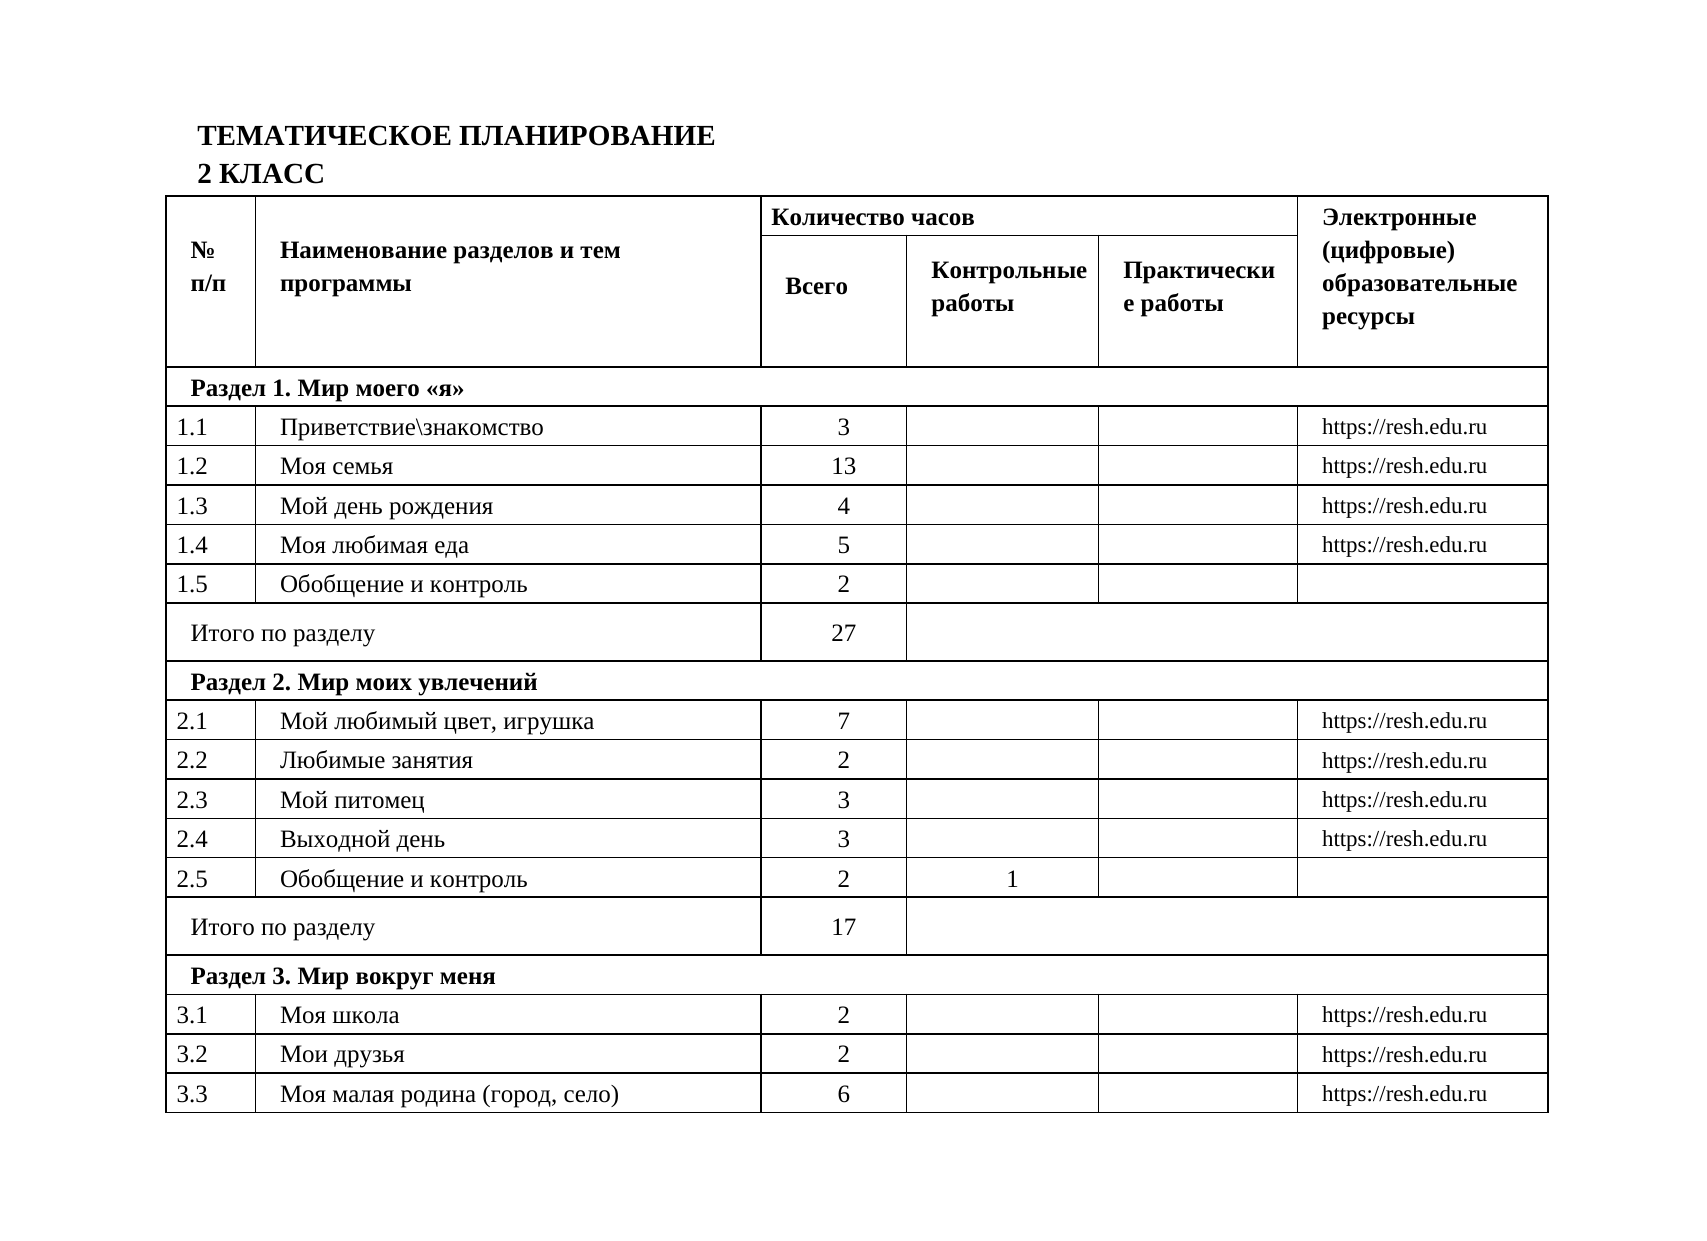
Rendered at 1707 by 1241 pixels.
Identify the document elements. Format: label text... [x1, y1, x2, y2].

table_cell Итого по разделу [167, 604, 760, 660]
table_cell [1099, 1074, 1297, 1112]
table_cell [1298, 858, 1547, 896]
table_cell [1099, 740, 1297, 778]
table_cell Контрольные работы [907, 236, 1098, 366]
table_cell Мой день рождения [256, 486, 760, 523]
table_cell https://resh.edu.ru [1298, 1074, 1547, 1112]
table_cell Практические работы [1099, 236, 1297, 366]
table_cell 3.1 [167, 995, 255, 1033]
table_cell Раздел 1. Мир моего «я» [167, 368, 1547, 405]
table_cell [907, 446, 1098, 484]
table_cell Всего [762, 236, 906, 366]
table_cell Приветствие\знакомство [256, 407, 760, 445]
table_cell 1.4 [167, 525, 255, 563]
table_cell [907, 995, 1098, 1033]
table_cell 27 [762, 604, 906, 660]
text 2 КЛАСС [190, 157, 1618, 190]
table_cell 2.5 [167, 858, 255, 896]
table_cell [907, 740, 1098, 778]
table_cell Обобщение и контроль [256, 858, 760, 896]
table_cell https://resh.edu.ru [1298, 701, 1547, 739]
table_cell 1.5 [167, 565, 255, 602]
table_cell 2.3 [167, 780, 255, 817]
table_cell [907, 486, 1098, 523]
table_cell Мой любимый цвет, игрушка [256, 701, 760, 739]
table_cell 2.1 [167, 701, 255, 739]
table_cell 2 [762, 565, 906, 602]
table_cell [1099, 995, 1297, 1033]
table_cell 5 [762, 525, 906, 563]
table_cell 2.2 [167, 740, 255, 778]
table_cell [1099, 701, 1297, 739]
table_cell [1099, 780, 1297, 817]
table_cell https://resh.edu.ru [1298, 525, 1547, 563]
table_cell Мой питомец [256, 780, 760, 817]
text ТЕМАТИЧЕСКОЕ ПЛАНИРОВАНИЕ [190, 118, 1618, 152]
table_cell [907, 1035, 1098, 1072]
table_cell https://resh.edu.ru [1298, 780, 1547, 817]
table_header Электронные (цифровые) образовательные ресурсы [1298, 197, 1547, 366]
table_cell Раздел 2. Мир моих увлечений [167, 662, 1547, 699]
table_cell https://resh.edu.ru [1298, 819, 1547, 857]
table_cell Любимые занятия [256, 740, 760, 778]
table_cell https://resh.edu.ru [1298, 486, 1547, 523]
table_cell 2 [762, 858, 906, 896]
table_cell 6 [762, 1074, 906, 1112]
table_cell [907, 701, 1098, 739]
table_cell [1099, 858, 1297, 896]
table_cell 1.2 [167, 446, 255, 484]
table_cell [1099, 819, 1297, 857]
table_cell [1099, 1035, 1297, 1072]
table_cell Выходной день [256, 819, 760, 857]
table_cell [907, 525, 1098, 563]
table_cell 3 [762, 407, 906, 445]
table_cell [907, 565, 1098, 602]
table_cell 2 [762, 995, 906, 1033]
table_cell Моя школа [256, 995, 760, 1033]
table_cell 4 [762, 486, 906, 523]
table_cell [1099, 486, 1297, 523]
table_header Количество часов [762, 197, 1297, 234]
table_cell Мои друзья [256, 1035, 760, 1072]
table_cell [1099, 407, 1297, 445]
table_cell Моя семья [256, 446, 760, 484]
table_cell [907, 898, 1547, 954]
table_cell [907, 1074, 1098, 1112]
table_cell [1099, 565, 1297, 602]
table_cell [1298, 565, 1547, 602]
table_cell 2 [762, 740, 906, 778]
table_cell [1099, 525, 1297, 563]
table_cell 3 [762, 819, 906, 857]
table_cell https://resh.edu.ru [1298, 446, 1547, 484]
table_cell 13 [762, 446, 906, 484]
table_cell Раздел 3. Мир вокруг меня [167, 956, 1547, 993]
table_cell 3.2 [167, 1035, 255, 1072]
table_cell [907, 819, 1098, 857]
table_cell 3 [762, 780, 906, 817]
table_cell Итого по разделу [167, 898, 760, 954]
table_cell 7 [762, 701, 906, 739]
table_cell 1.3 [167, 486, 255, 523]
table_cell https://resh.edu.ru [1298, 995, 1547, 1033]
table_cell Моя малая родина (город, село) [256, 1074, 760, 1112]
table_header Наименование разделов и тем программы [256, 197, 760, 366]
table_cell 17 [762, 898, 906, 954]
table_cell [1099, 446, 1297, 484]
table_cell 2.4 [167, 819, 255, 857]
table_cell 2 [762, 1035, 906, 1072]
table_header № п/п [167, 197, 255, 366]
table_cell 3.3 [167, 1074, 255, 1112]
table_cell [907, 604, 1547, 660]
table_cell Моя любимая еда [256, 525, 760, 563]
table_cell Обобщение и контроль [256, 565, 760, 602]
table_cell 1 [907, 858, 1098, 896]
table_cell https://resh.edu.ru [1298, 407, 1547, 445]
table_cell [907, 780, 1098, 817]
table_cell [907, 407, 1098, 445]
table_cell 1.1 [167, 407, 255, 445]
table_cell https://resh.edu.ru [1298, 740, 1547, 778]
table_cell https://resh.edu.ru [1298, 1035, 1547, 1072]
